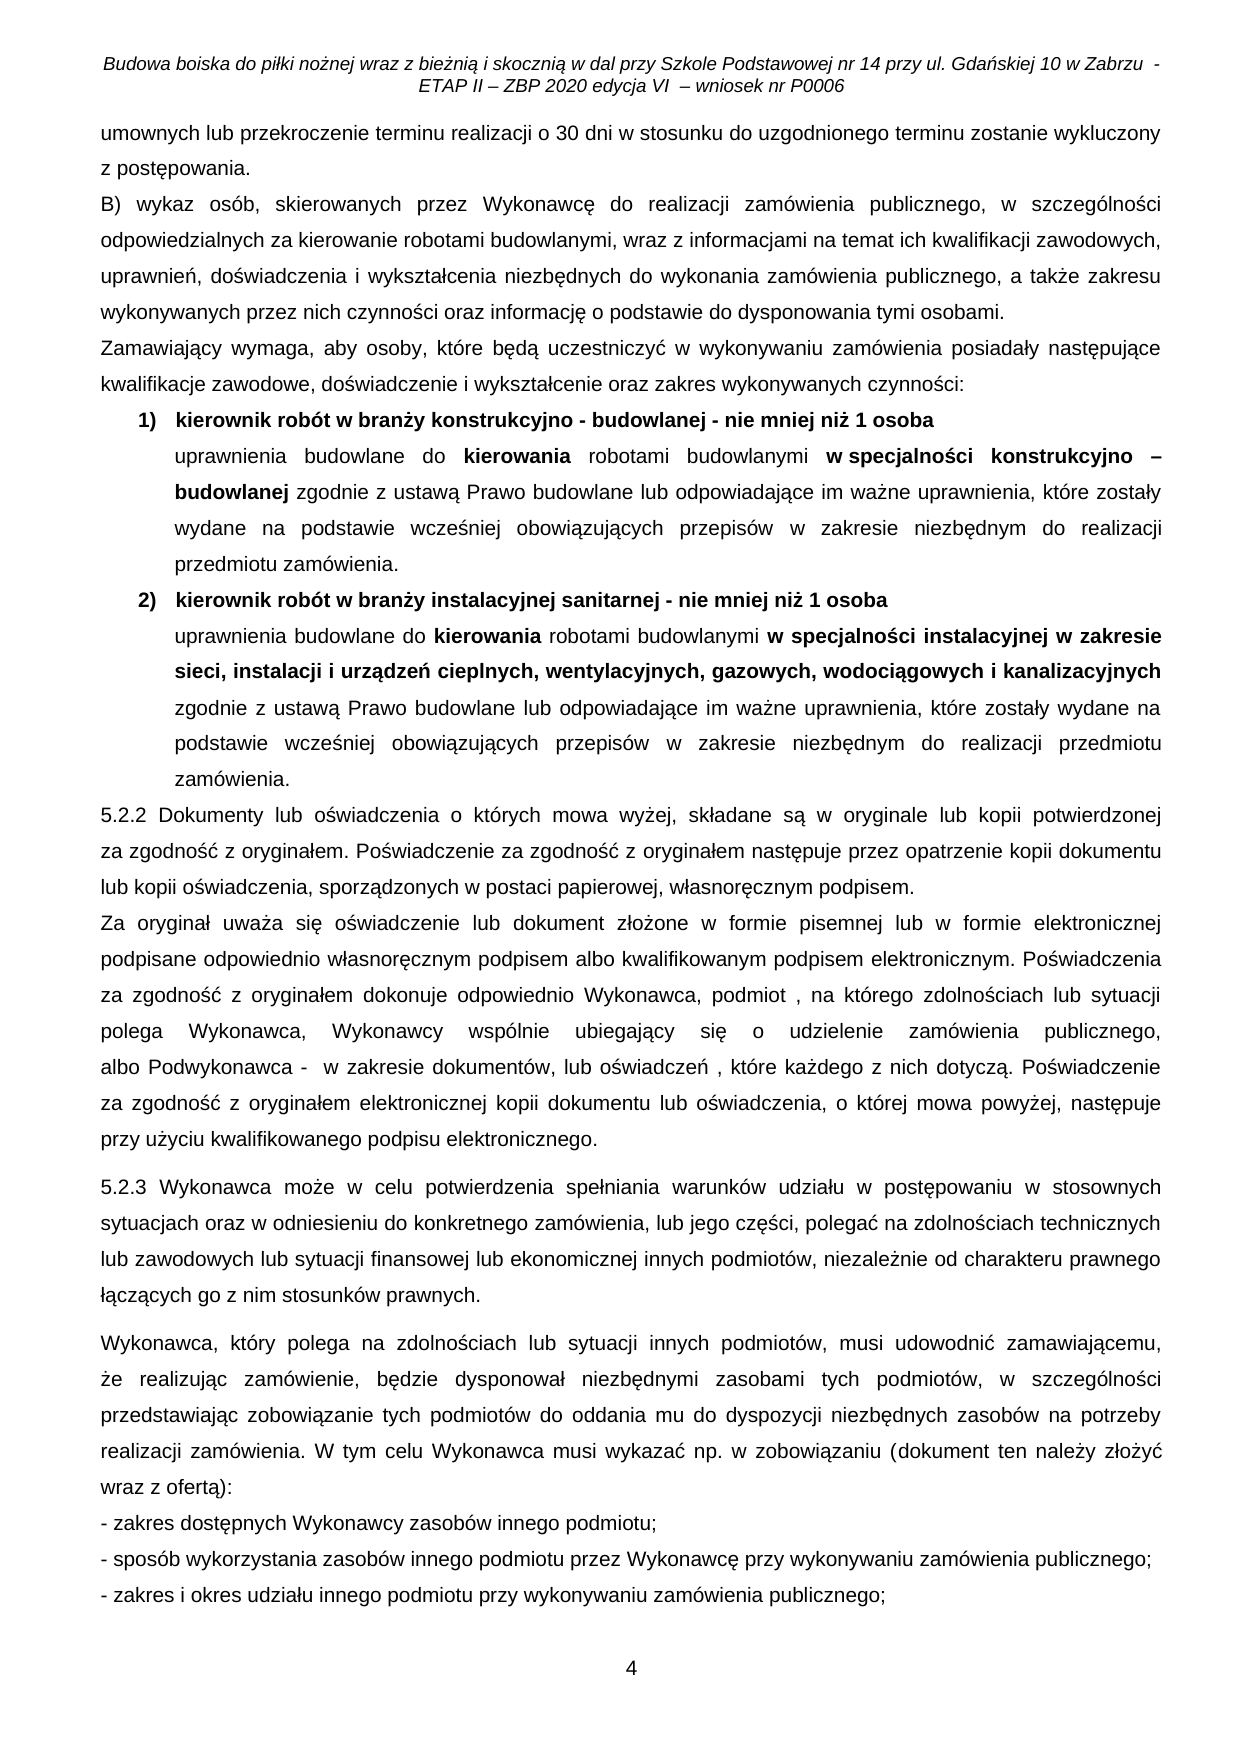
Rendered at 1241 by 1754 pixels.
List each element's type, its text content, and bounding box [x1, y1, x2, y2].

list kierownik robót w branży konstrukcyjno - budowlanej - nie mniej niż 1 osoba [138, 408, 1162, 432]
text 5.2.3 Wykonawca może w celu potwierdzenia spełniania warunków udziału w postępowaniu w stosownych sytuacjach oraz w odniesieniu do konkretnego zamówienia, lub jego części, polegać na zdolnościach technicznych lub zawodowych lub sytuacji finansowej lub ekonomicznej innych podmiotów, niezależnie od charakteru prawnego łączących go z nim stosunków prawnych. [100, 1175, 1162, 1307]
text - zakres i okres udziału innego podmiotu przy wykonywaniu zamówienia publicznego; [100, 1583, 1162, 1607]
text - sposób wykorzystania zasobów innego podmiotu przez Wykonawcę przy wykonywaniu zamówienia publicznego; [100, 1547, 1162, 1571]
text uprawnienia budowlane do kierowania robotami budowlanymi w specjalności konstrukcyjno – budowlanej zgodnie z ustawą Prawo budowlane lub odpowiadające im ważne uprawnienia, które zostały wydane na podstawie wcześniej obowiązujących przepisów w zakresie niezbędnym do realizacji przedmiotu zamówienia. [174, 444, 1162, 576]
text Zamawiający wymaga, aby osoby, które będą uczestniczyć w wykonywaniu zamówienia posiadały następujące kwalifikacje zawodowe, doświadczenie i wykształcenie oraz zakres wykonywanych czynności: [100, 336, 1162, 396]
text Wykonawca, który polega na zdolnościach lub sytuacji innych podmiotów, musi udowodnić zamawiającemu, że realizując zamówienie, będzie dysponował niezbędnymi zasobami tych podmiotów, w szczególności przedstawiając zobowiązanie tych podmiotów do oddania mu do dyspozycji niezbędnych zasobów na potrzeby realizacji zamówienia. W tym celu Wykonawca musi wykazać np. w zobowiązaniu (dokument ten należy złożyć wraz z ofertą): [100, 1331, 1162, 1499]
text 5.2.2 Dokumenty lub oświadczenia o których mowa wyżej, składane są w oryginale lub kopii potwierdzonej za zgodność z oryginałem. Poświadczenie za zgodność z oryginałem następuje przez opatrzenie kopii dokumentu lub kopii oświadczenia, sporządzonych w postaci papierowej, własnoręcznym podpisem. [100, 803, 1162, 899]
text uprawnienia budowlane do kierowania robotami budowlanymi w specjalności instalacyjnej w zakresie sieci, instalacji i urządzeń cieplnych, wentylacyjnych, gazowych, wodociągowych i kanalizacyjnych zgodnie z ustawą Prawo budowlane lub odpowiadające im ważne uprawnienia, które zostały wydane na podstawie wcześniej obowiązujących przepisów w zakresie niezbędnym do realizacji przedmiotu zamówienia. [174, 623, 1162, 791]
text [100, 120, 1162, 180]
list kierownik robót w branży instalacyjnej sanitarnej - nie mniej niż 1 osoba [138, 587, 1162, 611]
text - zakres dostępnych Wykonawcy zasobów innego podmiotu; [100, 1511, 1162, 1535]
text Za oryginał uważa się oświadczenie lub dokument złożone w formie pisemnej lub w formie elektronicznej podpisane odpowiednio własnoręcznym podpisem albo kwalifikowanym podpisem elektronicznym. Poświadczenia za zgodność z oryginałem dokonuje odpowiednio Wykonawca, podmiot , na którego zdolnościach lub sytuacji polega Wykonawca, Wykonawcy wspólnie ubiegający się o udzielenie zamówienia publicznego, albo Podwykonawca - w zakresie dokumentów, lub oświadczeń , które każdego z nich dotyczą. Poświadczenie za zgodność z oryginałem elektronicznej kopii dokumentu lub oświadczenia, o której mowa powyżej, następuje przy użyciu kwalifikowanego podpisu elektronicznego. [100, 911, 1162, 1151]
text B) wykaz osób, skierowanych przez Wykonawcę do realizacji zamówienia publicznego, w szczególności odpowiedzialnych za kierowanie robotami budowlanymi, wraz z informacjami na temat ich kwalifikacji zawodowych, uprawnień, doświadczenia i wykształcenia niezbędnych do wykonania zamówienia publicznego, a także zakresu wykonywanych przez nich czynności oraz informację o podstawie do dysponowania tymi osobami. [100, 192, 1162, 324]
